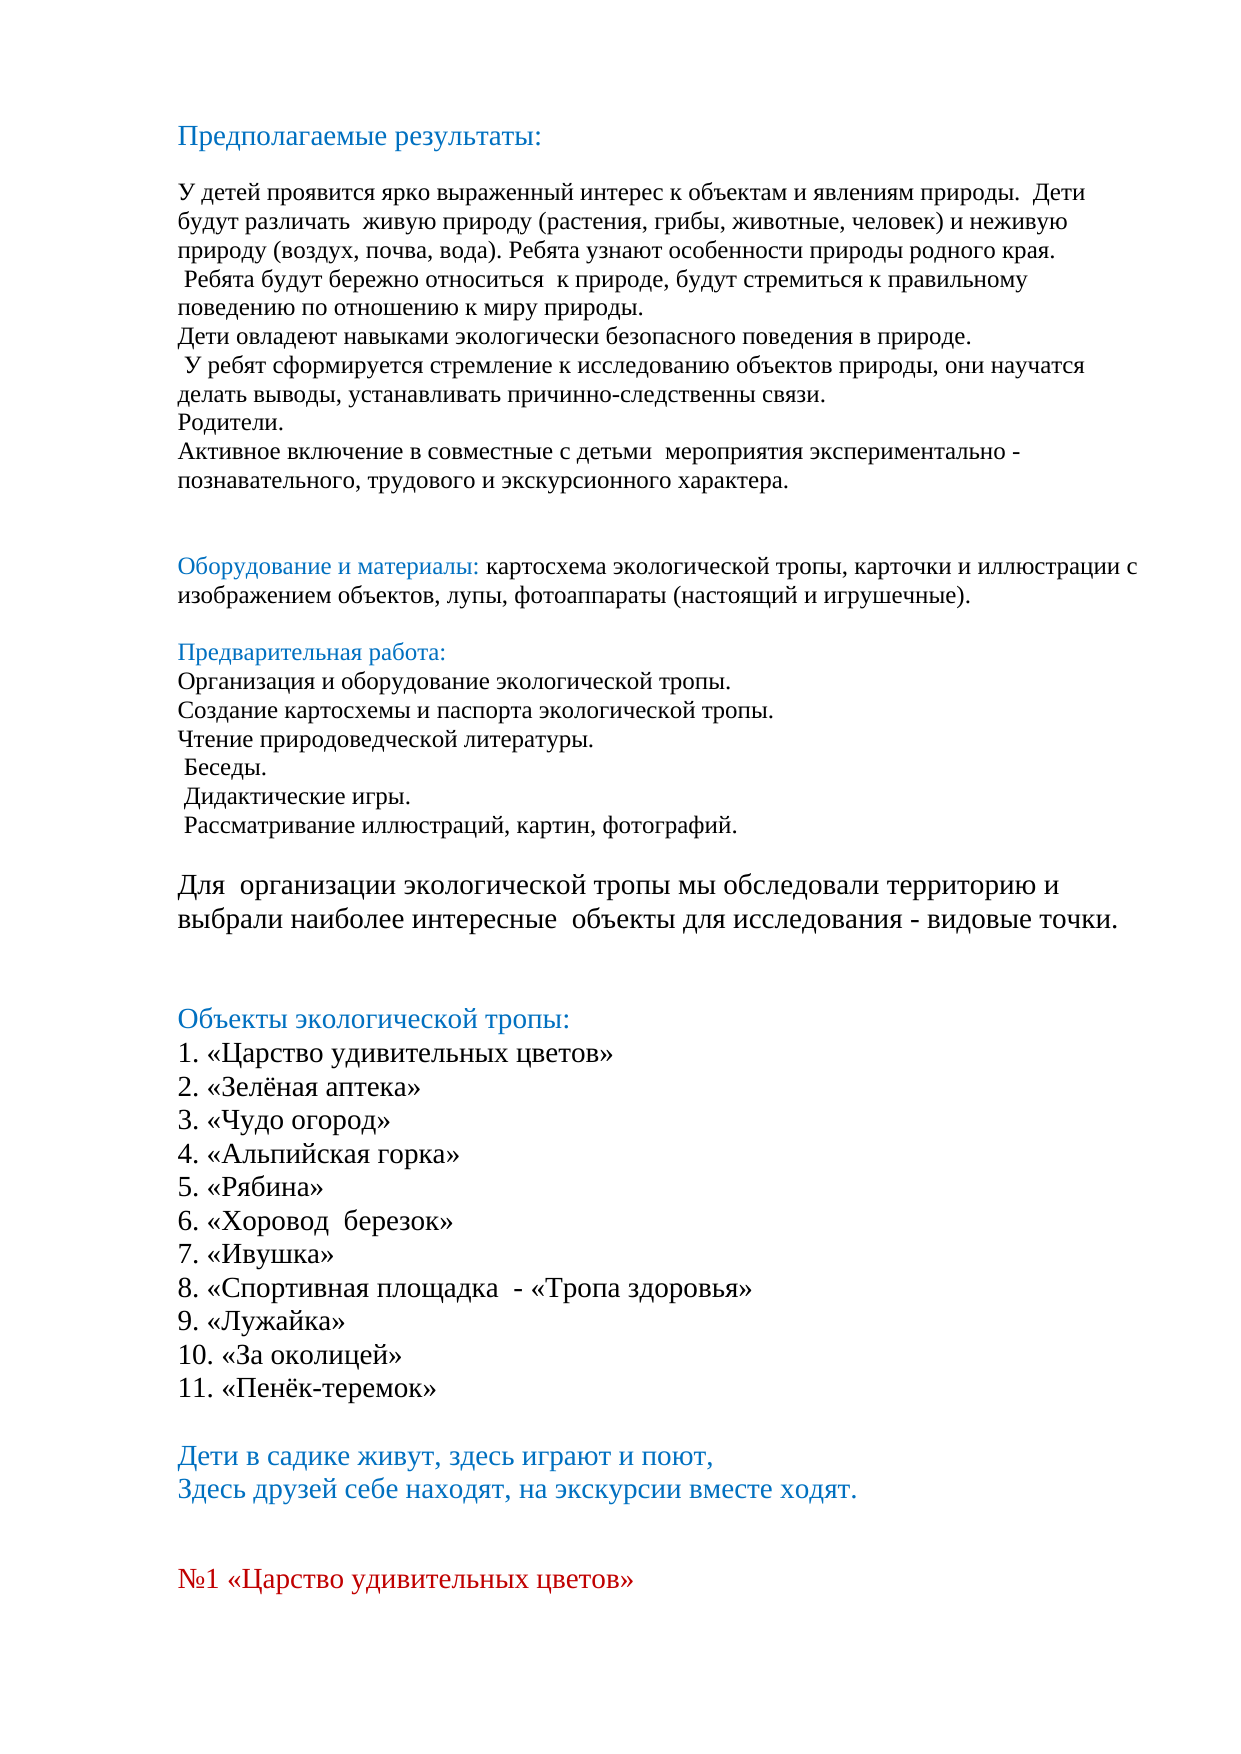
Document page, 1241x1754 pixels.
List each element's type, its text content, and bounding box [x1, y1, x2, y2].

text Ребята будут бережно относиться к природе, будут стремиться к правильному поведению по отношению к миру природы. [177, 264, 1152, 321]
text 4. «Альпийская горка» [177, 1136, 1152, 1169]
text Рассматривание иллюстраций, картин, фотографий. [177, 810, 1152, 839]
text Дети в садике живут, здесь играют и поют, [177, 1438, 1152, 1471]
text Предполагаемые результаты: [177, 118, 1152, 152]
text Предварительная работа: [177, 637, 1152, 666]
text Активное включение в совместные с детьми мероприятия экспериментально - познавательного, трудового и экскурсионного характера. [177, 436, 1152, 494]
text У ребят сформируется стремление к исследованию объектов природы, они научатся делать выводы, устанавливать причинно-следственны связи. [177, 350, 1152, 407]
text 5. «Рябина» [177, 1169, 1152, 1203]
text Для организации экологической тропы мы обследовали территорию и выбрали наиболее интересные объекты для исследования - видовые точки. [177, 867, 1152, 934]
text Чтение природоведческой литературы. [177, 724, 1152, 752]
text 6. «Хоровод березок» [177, 1203, 1152, 1236]
text 10. «За околицей» [177, 1337, 1152, 1371]
text 3. «Чудо огород» [177, 1102, 1152, 1136]
text 2. «Зелёная аптека» [177, 1069, 1152, 1102]
text 9. «Лужайка» [177, 1303, 1152, 1337]
text Организация и оборудование экологической тропы. [177, 666, 1152, 695]
text Здесь друзей себе находят, на экскурсии вместе ходят. [177, 1471, 1152, 1505]
text 11. «Пенёк-теремок» [177, 1371, 1152, 1404]
text Объекты экологической тропы: [177, 1002, 1152, 1035]
text 7. «Ивушка» [177, 1236, 1152, 1270]
text У детей проявится ярко выраженный интерес к объектам и явлениям природы. Дети будут различать живую природу (растения, грибы, животные, человек) и неживую природу (воздух, почва, вода). Ребята узнают особенности природы родного края. [177, 177, 1152, 264]
text №1 «Царство удивительных цветов» [177, 1561, 1152, 1594]
text Беседы. [177, 752, 1152, 781]
text Родители. [177, 407, 1152, 436]
text Дидактические игры. [177, 781, 1152, 810]
text 8. «Спортивная площадка - «Тропа здоровья» [177, 1270, 1152, 1303]
text Дети овладеют навыками экологически безопасного поведения в природе. [177, 321, 1152, 350]
text Оборудование и материалы: картосхема экологической тропы, карточки и иллюстрации с изображением объектов, лупы, фотоаппараты (настоящий и игрушечные). [177, 551, 1152, 609]
text Создание картосхемы и паспорта экологической тропы. [177, 695, 1152, 724]
text 1. «Царство удивительных цветов» [177, 1035, 1152, 1069]
